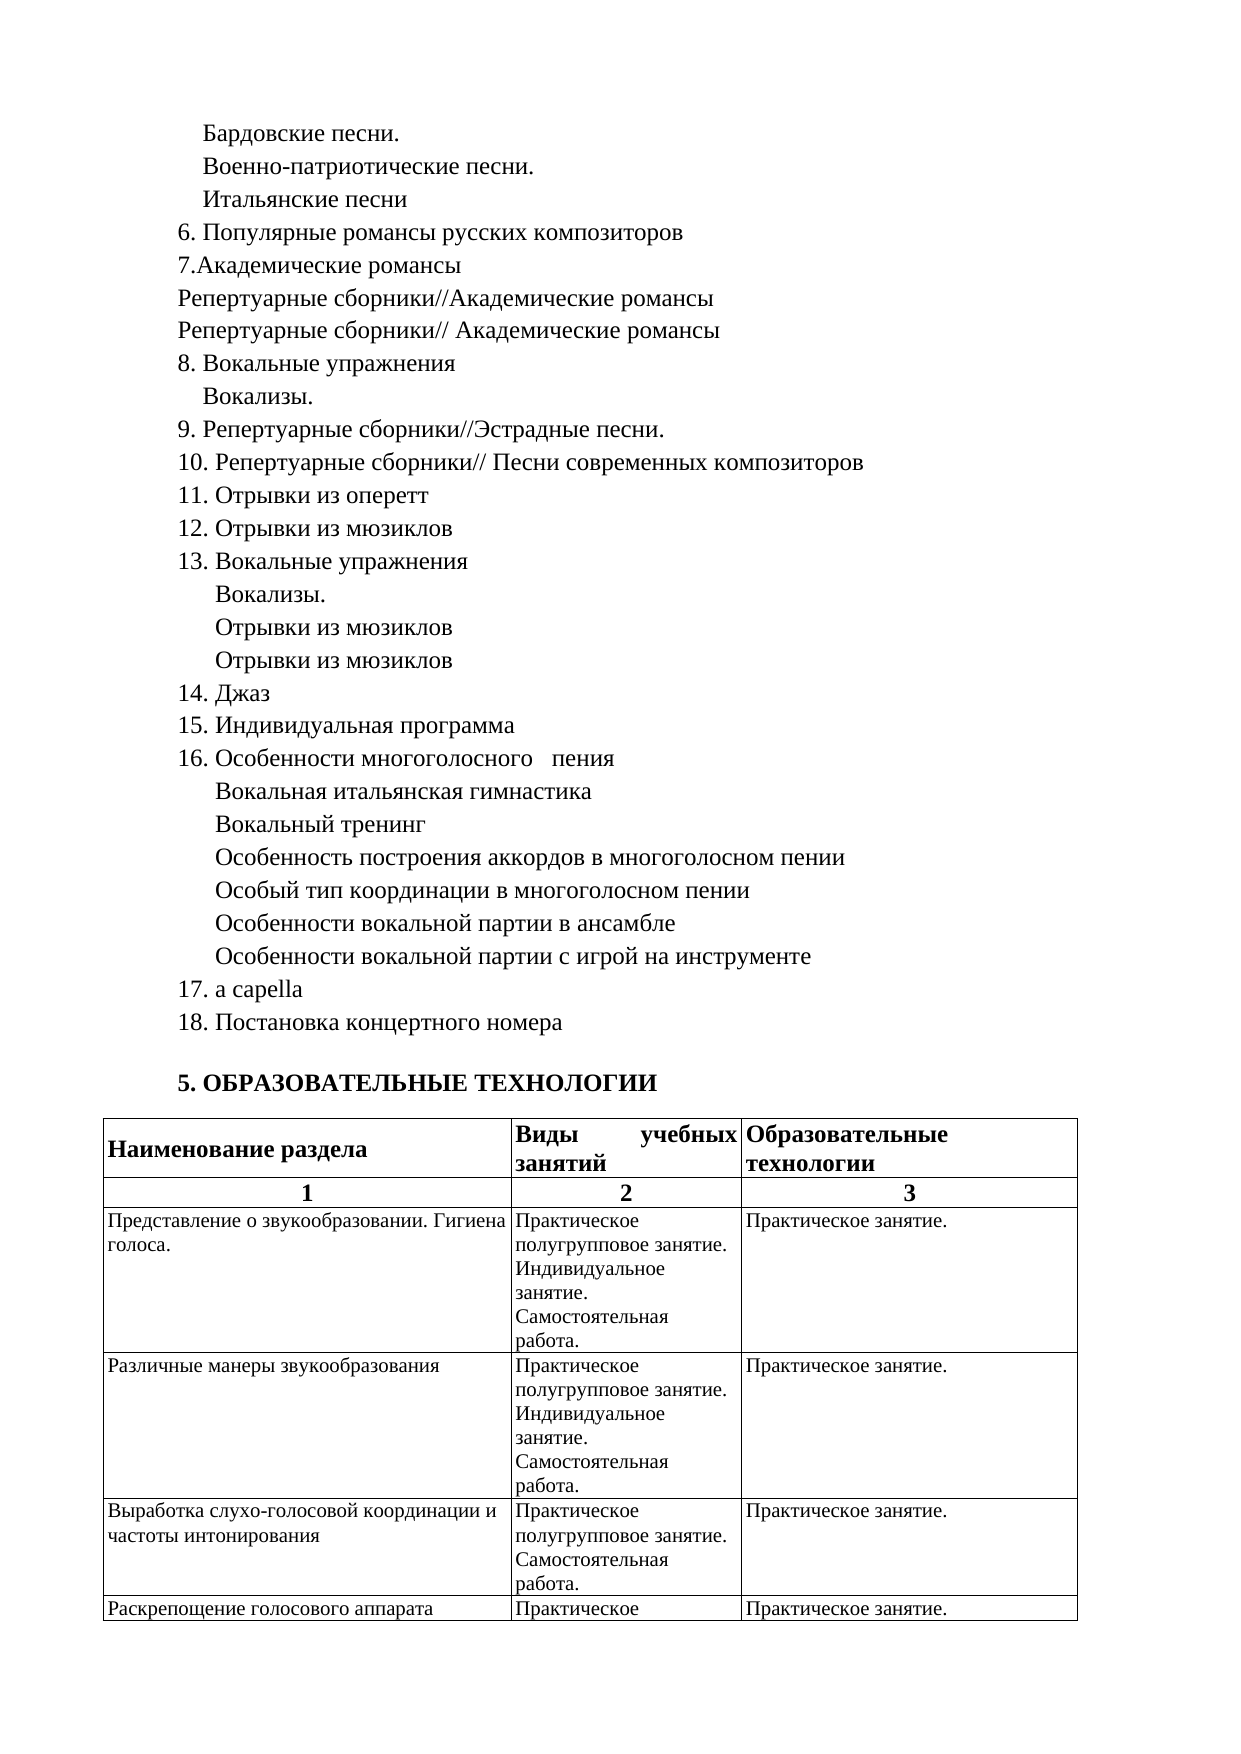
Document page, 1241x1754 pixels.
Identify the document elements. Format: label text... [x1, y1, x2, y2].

text 8. Вокальные упражнения [177, 348, 1152, 377]
text Особенности вокальной партии в ансамбле [177, 908, 1152, 937]
text Репертуарные сборники// Академические романсы [177, 316, 1152, 344]
table_header Виды учебных занятий [512, 1119, 741, 1177]
text 6. Популярные романсы русских композиторов [177, 217, 1152, 246]
table_cell Практическое полугрупповое занятие. Индивидуальное занятие. Самостоятельная работа. [512, 1208, 741, 1352]
text Вокализы. [177, 579, 1152, 608]
text 16. Особенности многоголосного пения [177, 743, 1152, 772]
text Вокальная итальянская гимнастика [177, 776, 1152, 805]
text 7.Академические романсы [177, 250, 1152, 278]
text Репертуарные сборники//Академические романсы [177, 283, 1152, 311]
table_header Наименование раздела [104, 1119, 511, 1177]
text Военно-патриотические песни. [177, 151, 1152, 180]
table_cell Выработка слухо-голосовой координации и частоты интонирования [104, 1499, 511, 1595]
table_cell Представление о звукообразовании. Гигиена голоса. [104, 1208, 511, 1352]
table_cell Практическое занятие. [742, 1353, 1077, 1497]
table_cell 2 [512, 1178, 741, 1207]
text 17. a capella [177, 974, 1152, 1003]
text 9. Репертуарные сборники//Эстрадные песни. [177, 414, 1152, 443]
text 18. Постановка концертного номера [177, 1007, 1152, 1036]
table_cell Различные манеры звукообразования [104, 1353, 511, 1497]
text 15. Индивидуальная программа [177, 711, 1152, 739]
table_cell Практическое полугрупповое занятие. Индивидуальное занятие. Самостоятельная работа. [512, 1353, 741, 1497]
table_cell Практическое занятие. [742, 1208, 1077, 1352]
text 5. ОБРАЗОВАТЕЛЬНЫЕ ТЕХНОЛОГИИ [177, 1068, 1152, 1097]
text Вокальный тренинг [177, 809, 1152, 838]
table_cell 1 [104, 1178, 511, 1207]
text Отрывки из мюзиклов [177, 612, 1152, 641]
text Вокализы. [177, 381, 1152, 410]
text Бардовские песни. [177, 118, 1152, 147]
text Отрывки из мюзиклов [177, 645, 1152, 673]
text 14. Джаз [177, 678, 1152, 706]
table_cell 3 [742, 1178, 1077, 1207]
text Особенность построения аккордов в многоголосном пении [177, 842, 1152, 871]
text Особенности вокальной партии с игрой на инструменте [177, 941, 1152, 970]
table_header Образовательные технологии [742, 1119, 1077, 1177]
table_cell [104, 1596, 511, 1620]
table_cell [742, 1596, 1077, 1620]
text Итальянские песни [177, 184, 1152, 213]
table_cell Практическое занятие. [742, 1499, 1077, 1595]
text 10. Репертуарные сборники// Песни современных композиторов [177, 447, 1152, 476]
text Особый тип координации в многоголосном пении [177, 875, 1152, 904]
text 12. Отрывки из мюзиклов [177, 513, 1152, 542]
text 13. Вокальные упражнения [177, 546, 1152, 575]
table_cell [512, 1499, 741, 1595]
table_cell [512, 1596, 741, 1620]
text 11. Отрывки из оперетт [177, 480, 1152, 509]
